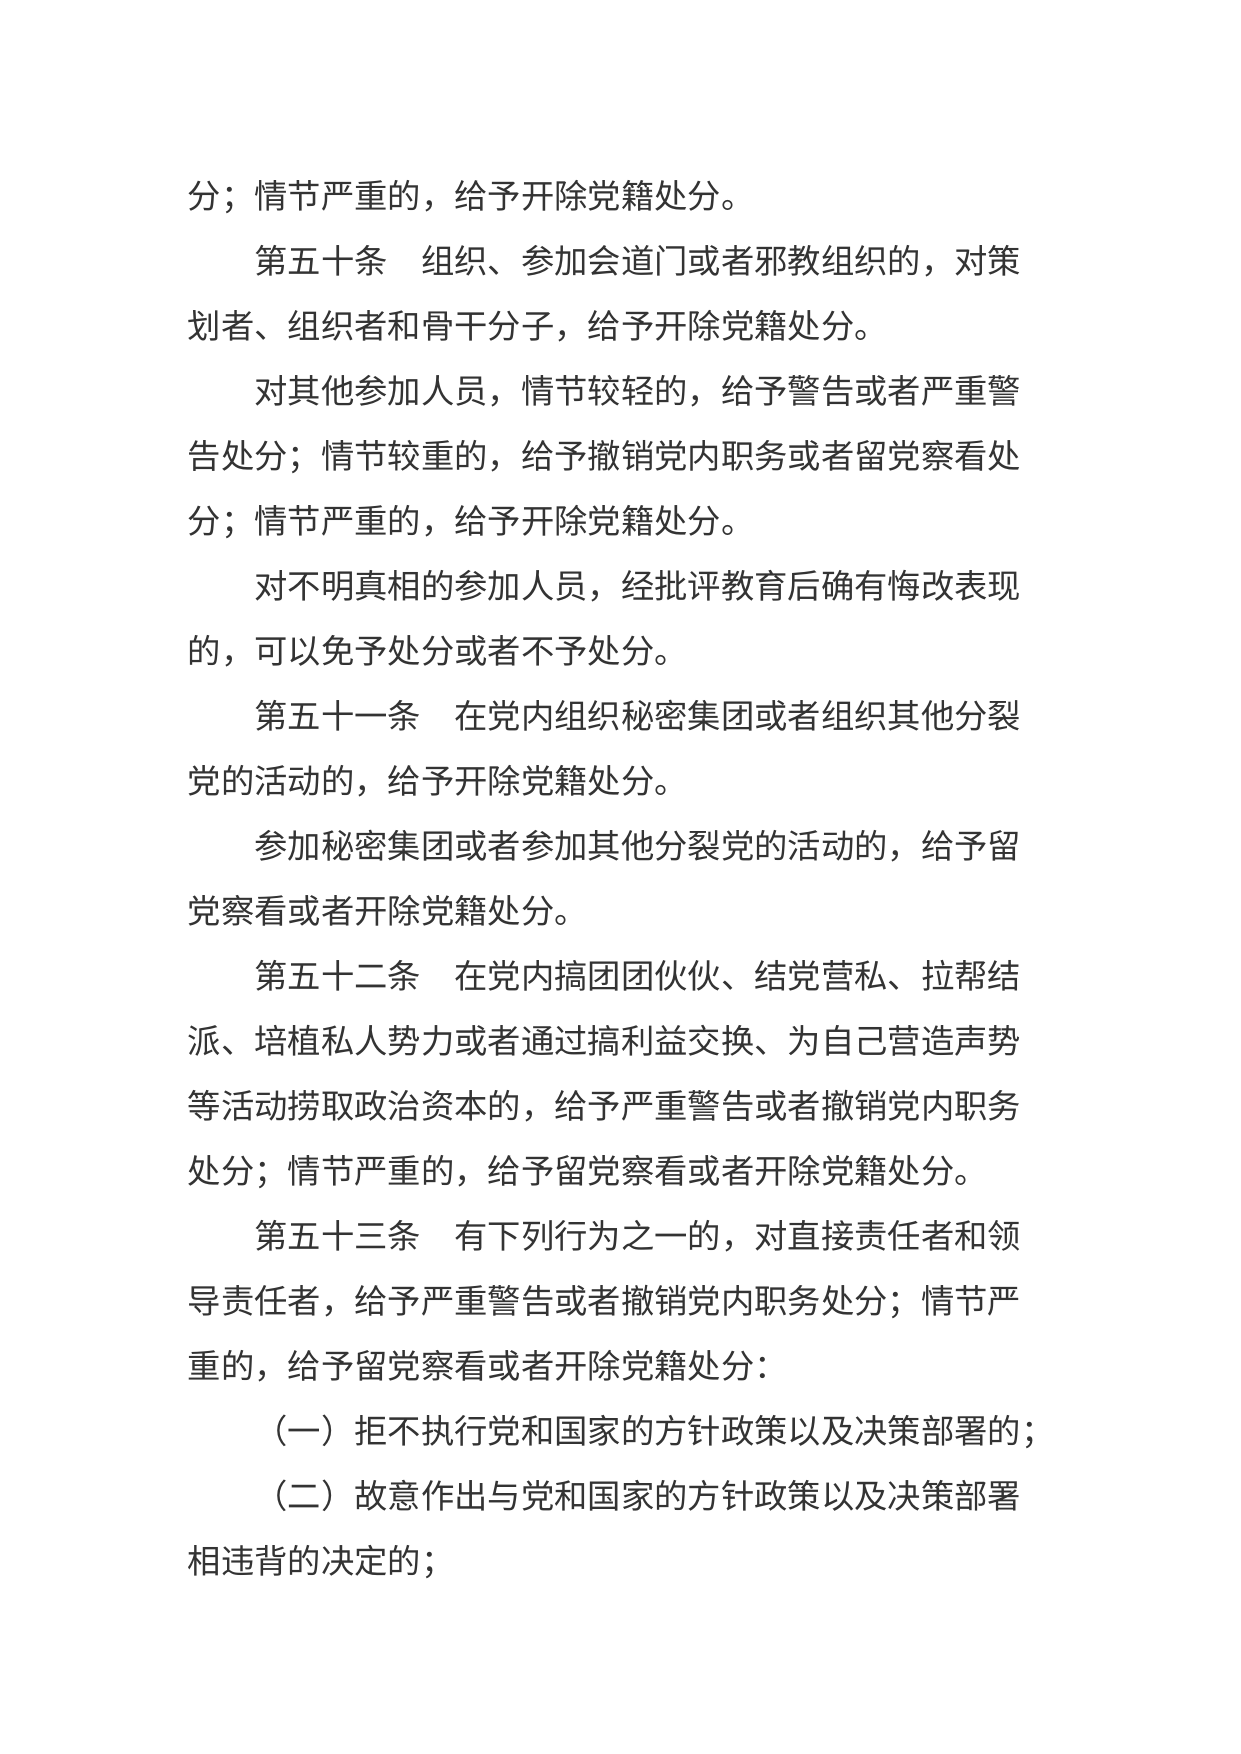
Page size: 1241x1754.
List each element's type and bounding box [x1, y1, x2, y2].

text [187, 162, 1053, 1592]
